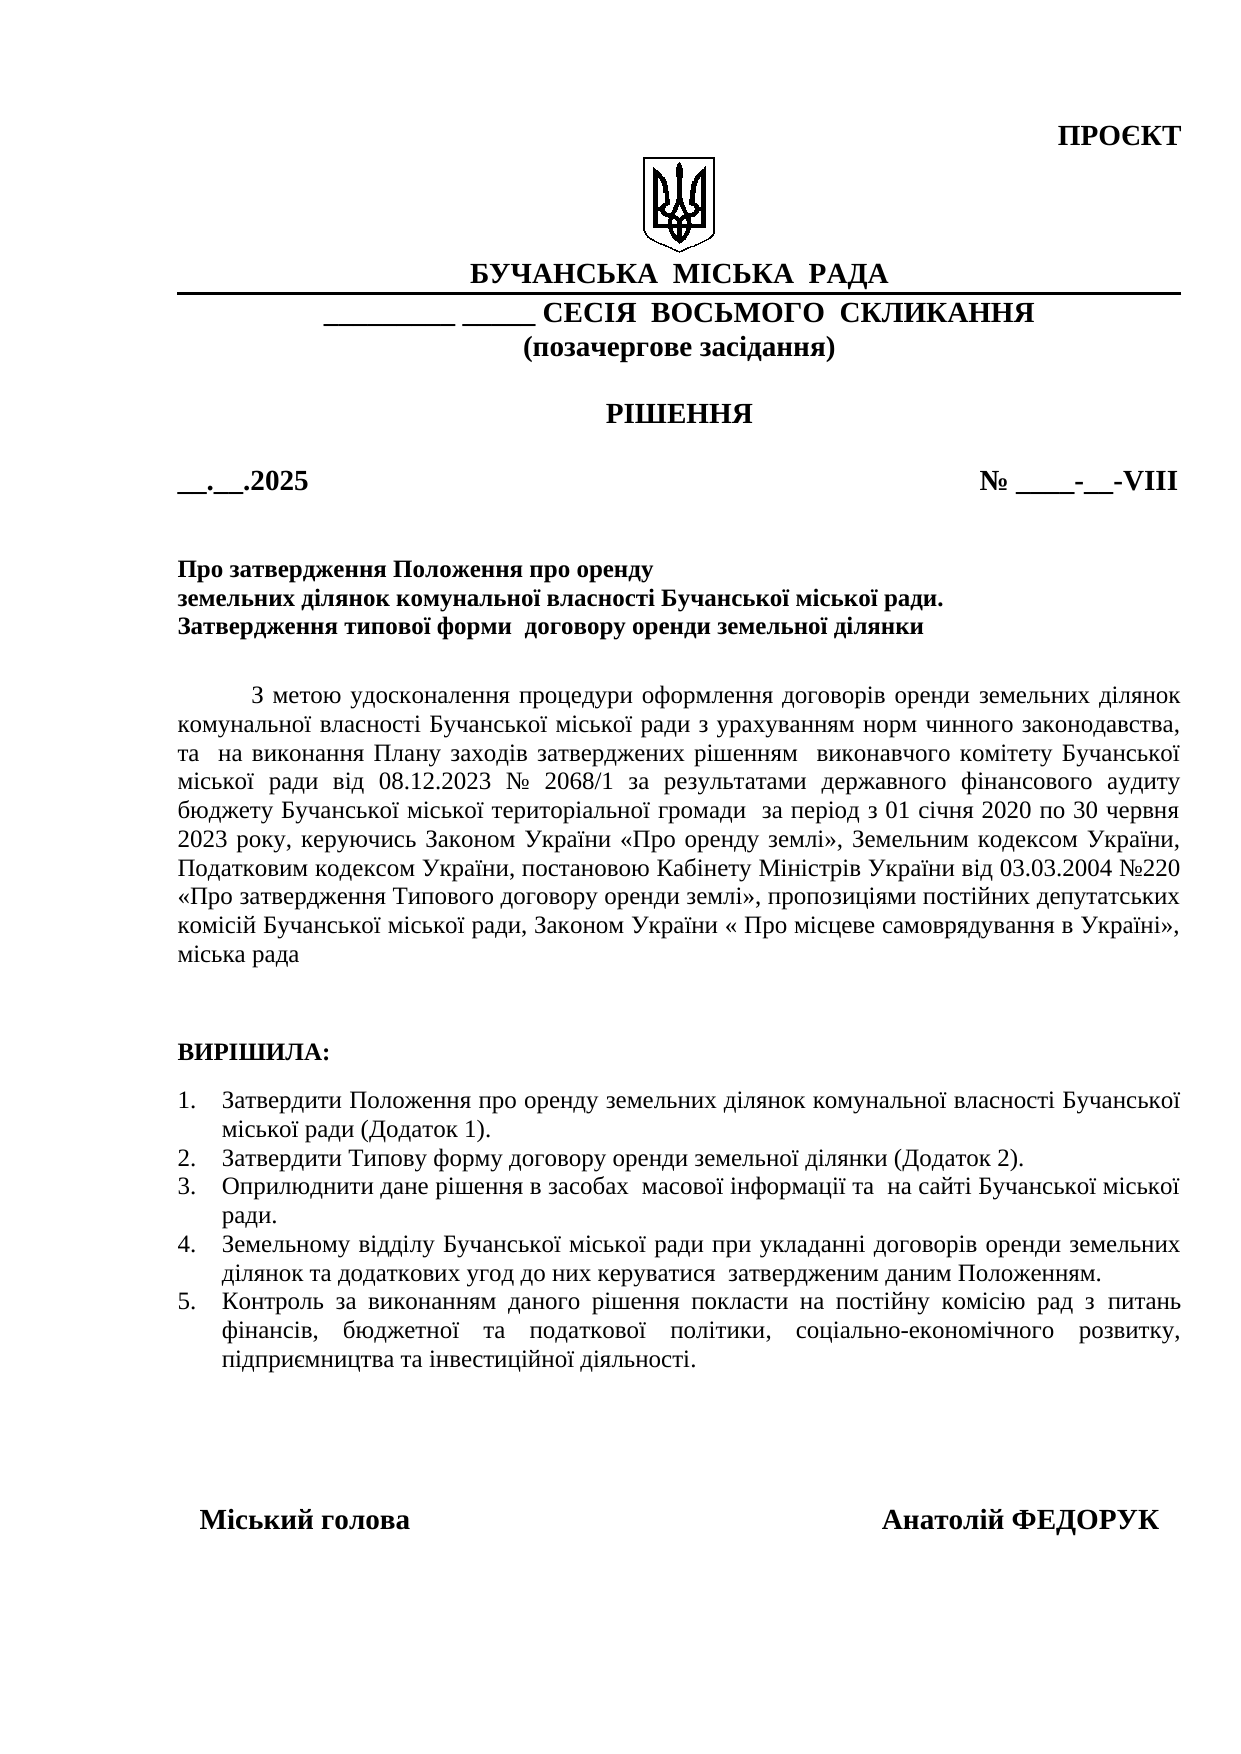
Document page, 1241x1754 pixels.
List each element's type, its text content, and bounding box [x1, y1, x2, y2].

text _________ _____ СЕСІЯ ВОСЬМОГО СКЛИКАННЯ [177, 295, 1181, 329]
text З метою удосконалення процедури оформлення договорів оренди земельних ділянок комунальної власності Бучанської міської ради з урахуванням норм чинного законодавства, та на виконання Плану заходів затверджених рішенням виконавчого комітету Бучанської міської ради від 08.12.2023 № 2068/1 за результатами державного фінансового аудиту бюджету Бучанської міської територіальної громади за період з 01 січня 2020 по 30 червня 2023 року, керуючись Законом України «Про оренду землі», Земельним кодексом України, Податковим кодексом України, постановою Кабінету Міністрів України від 03.03.2004 №220 «Про затвердження Типового договору оренди землі», пропозиціями постійних депутатських комісій Бучанської міської ради, Законом України « Про місцеве самоврядування в Україні», міська рада [177, 680, 1181, 968]
text Про затвердження Положення про оренду [177, 554, 1181, 583]
list Оприлюднити дане рішення в засобах масової інформації та на сайті Бучанської міської ради. [177, 1171, 1181, 1229]
text РІШЕННЯ [177, 396, 1181, 429]
text __.__.2025 № ____-__-VІІІ [177, 463, 1181, 496]
list Затвердити Положення про оренду земельних ділянок комунальної власності Бучанської міської ради (Додаток 1). [177, 1085, 1181, 1143]
text земельних ділянок комунальної власності Бучанської міської ради. [177, 583, 1181, 611]
list Земельному відділу Бучанської міської ради при укладанні договорів оренди земельних ділянок та додаткових угод до них керуватися затвердженим даним Положенням. [177, 1229, 1181, 1286]
text Затвердження типової форми договору оренди земельної ділянки [177, 611, 1181, 640]
text (позачергове засідання) [177, 329, 1181, 362]
list Затвердити Типову форму договору оренди земельної ділянки (Додаток 2). [177, 1143, 1181, 1171]
text Міський голова Анатолій ФЕДОРУК [177, 1502, 1181, 1536]
text ВИРІШИЛА: [177, 1037, 1181, 1066]
text ПРОЄКТ [177, 118, 1181, 152]
text БУЧАНСЬКА МІСЬКА РАДА [177, 256, 1181, 292]
list Контроль за виконанням даного рішення покласти на постійну комісію рад з питань фінансів, бюджетної та податкової політики, соціально-економічного розвитку, підприємництва та інвестиційної діяльності. [177, 1286, 1181, 1373]
